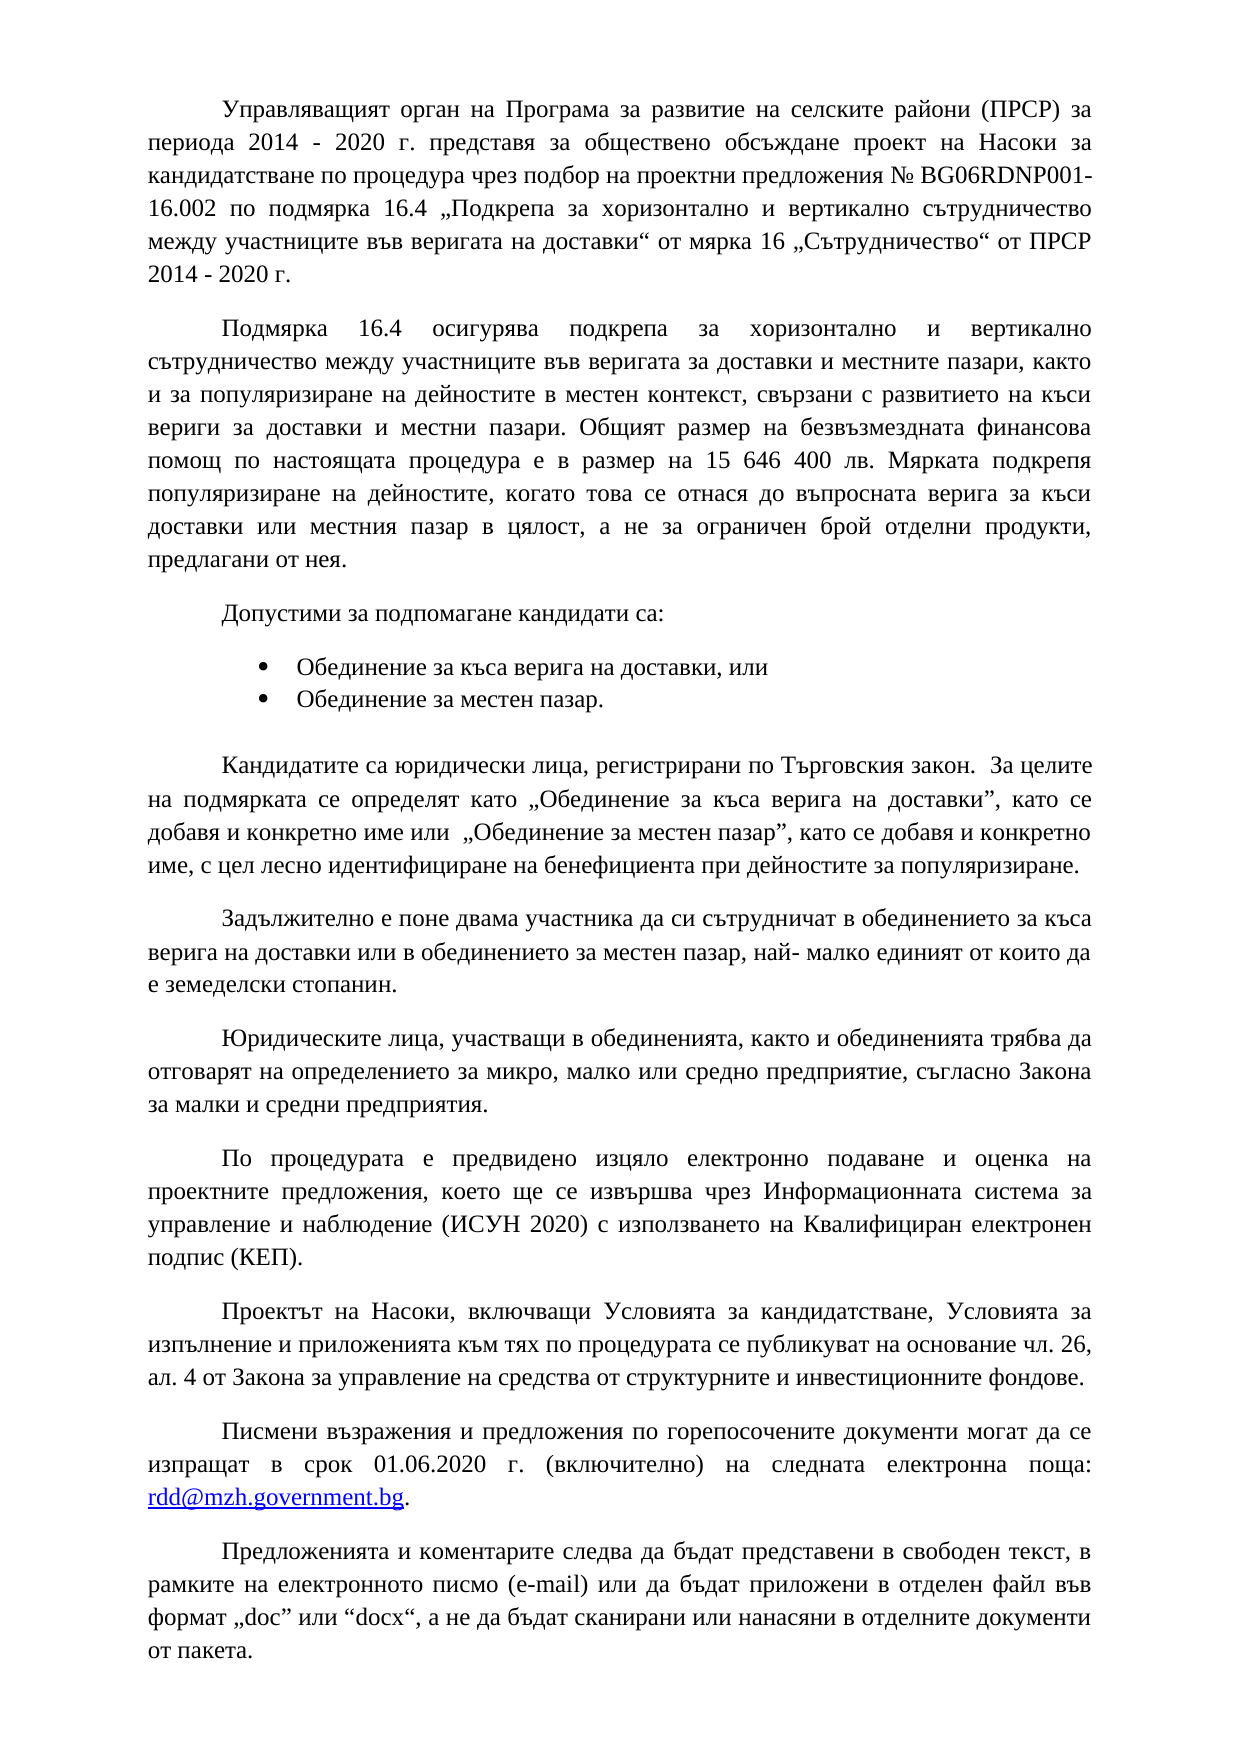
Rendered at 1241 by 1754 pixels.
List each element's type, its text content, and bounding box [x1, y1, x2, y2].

text Юридическите лица, участващи в обединенията, както и обединенията трябва да отговарят на определението за микро, малко или средно предприятие, съгласно Закона за малки и средни предприятия. [148, 1023, 1093, 1118]
text Управляващият орган на Програма за развитие на селските райони (ПРСР) за периода 2014 - 2020 г. представя за обществено обсъждане проект на Насоки за кандидатстване по процедурa чрез подбор на проектни предложения № BG06RDNP001-16.002 по подмярка 16.4 „Подкрепа за хоризонтално и вертикално сътрудничество между участниците във веригата на доставки“ от мярка 16 „Сътрудничество“ от ПРСР 2014 - 2020 г. [148, 94, 1093, 288]
text Предложенията и коментарите следва да бъдат представени в свободен текст, в рамките на електронното писмо (e-mail) или да бъдат приложени в отделен файл във формат „doc” или “docx“, а не да бъдат сканирани или нанасяни в отделните документи от пакета. [148, 1536, 1093, 1664]
text Проектът на Насоки, включващи Условията за кандидатстване, Условията за изпълнение и приложенията към тях по процедурата се публикуват на основание чл. 26, ал. 4 от Закона за управление на средства от структурните и инвестиционните фондове. [148, 1296, 1093, 1391]
text По процедурата е предвидено изцяло електронно подаване и оценка на проектните предложения, което ще се извършва чрез Информационната система за управление и наблюдение (ИСУН 2020) с използването на Квалифициран електронен подпис (КЕП). [148, 1143, 1093, 1271]
list Обединение за къса верига на доставки, или [259, 652, 1093, 680]
list Обединение за местен пазар. [259, 684, 1093, 713]
text Писмени възражения и предложения по горепосочените документи могат да се изпращат в срок 01.06.2020 г. (включително) на следната електронна поща: rdd@mzh.government.bg. [148, 1416, 1093, 1511]
text Подмярка 16.4 осигурява подкрепа за хоризонтално и вертикално сътрудничество между участниците във веригата за доставки и местните пазари, както и за популяризиране на дейностите в местен контекст, свързани с развитието на къси вериги за доставки и местни пазари. Общият размер на безвъзмездната финансова помощ по настоящата процедура е в размер на 15 646 400 лв. Мярката подкрепя популяризиране на дейностите, когато това се отнася до въпросната верига за къси доставки или местния пазар в цялост, а не за ограничен брой отделни продукти, предлагани от нея. [148, 313, 1093, 573]
list Кандидатите са юридически лица, регистрирани по Търговския закон. За целите на подмярката се определят като „Обединение за къса верига на доставки”, като се добавя и конкретно име или „Обединение за местен пазар”, като се добавя и конкретно име, с цел лесно идентифициране на бенефициента при дейностите за популяризиране. [148, 751, 1093, 878]
text Допустими за подпомагане кандидати са: [148, 598, 1093, 626]
text Задължително е поне двама участника да си сътрудничат в обединението за къса верига на доставки или в обединението за местен пазар, най- малко единият от които да е земеделски стопанин. [148, 903, 1093, 998]
